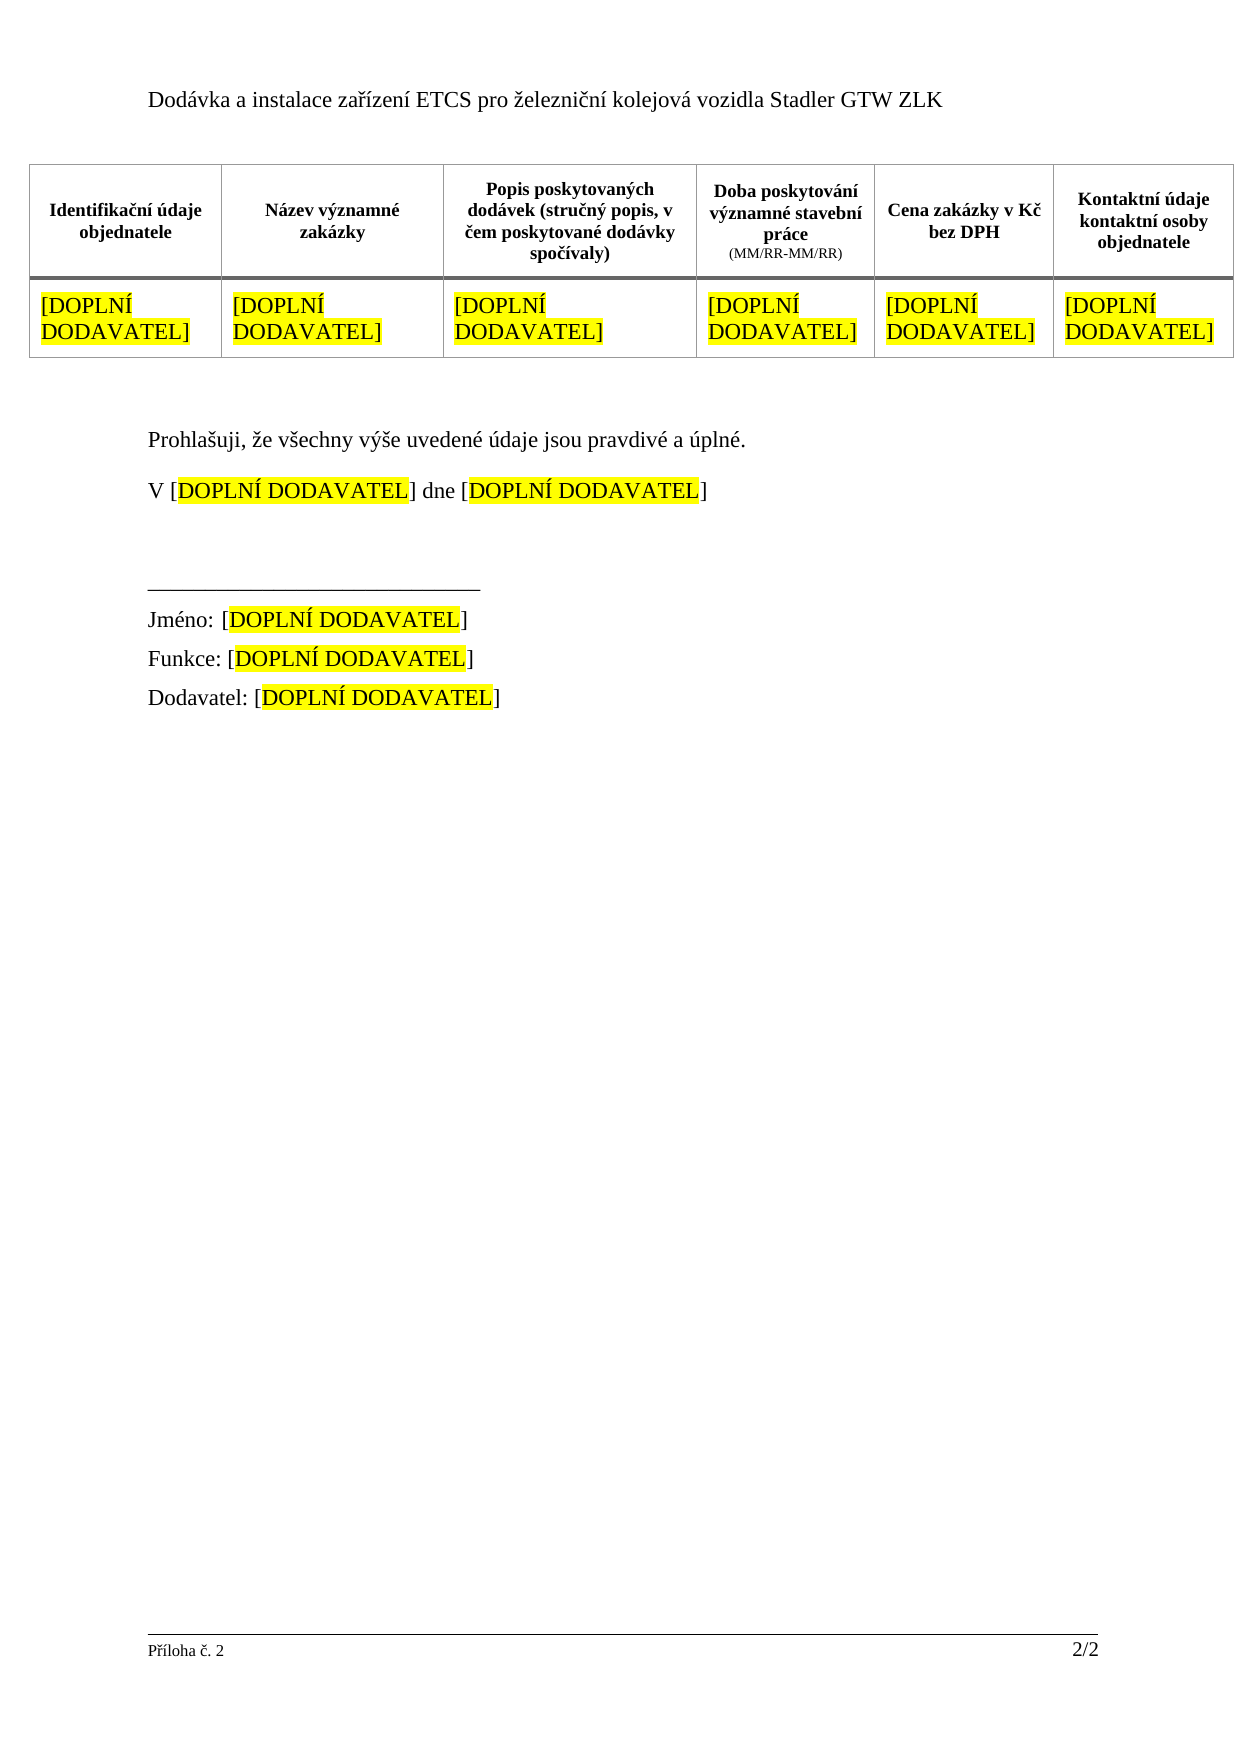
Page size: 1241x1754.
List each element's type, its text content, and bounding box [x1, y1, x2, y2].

text Dodavatel: [DOPLNÍ DODAVATEL] [493, 684, 1092, 710]
table_header Doba poskytování významné stavební práce (MM/RR-MM/RR) [697, 165, 874, 276]
table_header Název významné zakázky [222, 165, 443, 276]
table_header Cena zakázky v Kč bez DPH [875, 165, 1053, 276]
table_cell [DOPLNÍ DODAVATEL] [444, 280, 696, 357]
table_cell [DOPLNÍ DODAVATEL] [1054, 280, 1233, 357]
text Jméno: [DOPLNÍ DODAVATEL] [148, 606, 229, 633]
table_cell [DOPLNÍ DODAVATEL] [697, 280, 874, 357]
text Funkce: [DOPLNÍ DODAVATEL] [148, 645, 235, 672]
text Prohlašuji, že všechny výše uvedené údaje jsou pravdivé a úplné. [148, 426, 1092, 452]
text Jméno: [DOPLNÍ DODAVATEL] [460, 606, 1092, 633]
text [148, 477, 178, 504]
text _____________________________ [148, 567, 1092, 594]
table_cell [DOPLNÍ DODAVATEL] [875, 280, 1053, 357]
table_cell [DOPLNÍ DODAVATEL] [222, 280, 443, 357]
text V [DOPLNÍ DODAVATEL] dne [DOPLNÍ DODAVATEL] [699, 477, 1092, 504]
text Funkce: [DOPLNÍ DODAVATEL] [466, 645, 1092, 672]
text Dodavatel: [DOPLNÍ DODAVATEL] [148, 684, 262, 710]
table_header Kontaktní údaje kontaktní osoby objednatele [1054, 165, 1233, 276]
table_cell [DOPLNÍ DODAVATEL] [30, 280, 221, 357]
table_header Popis poskytovaných dodávek (stručný popis, v čem poskytované dodávky spočívaly) [444, 165, 696, 276]
table_header Identifikační údaje objednatele [30, 165, 221, 276]
